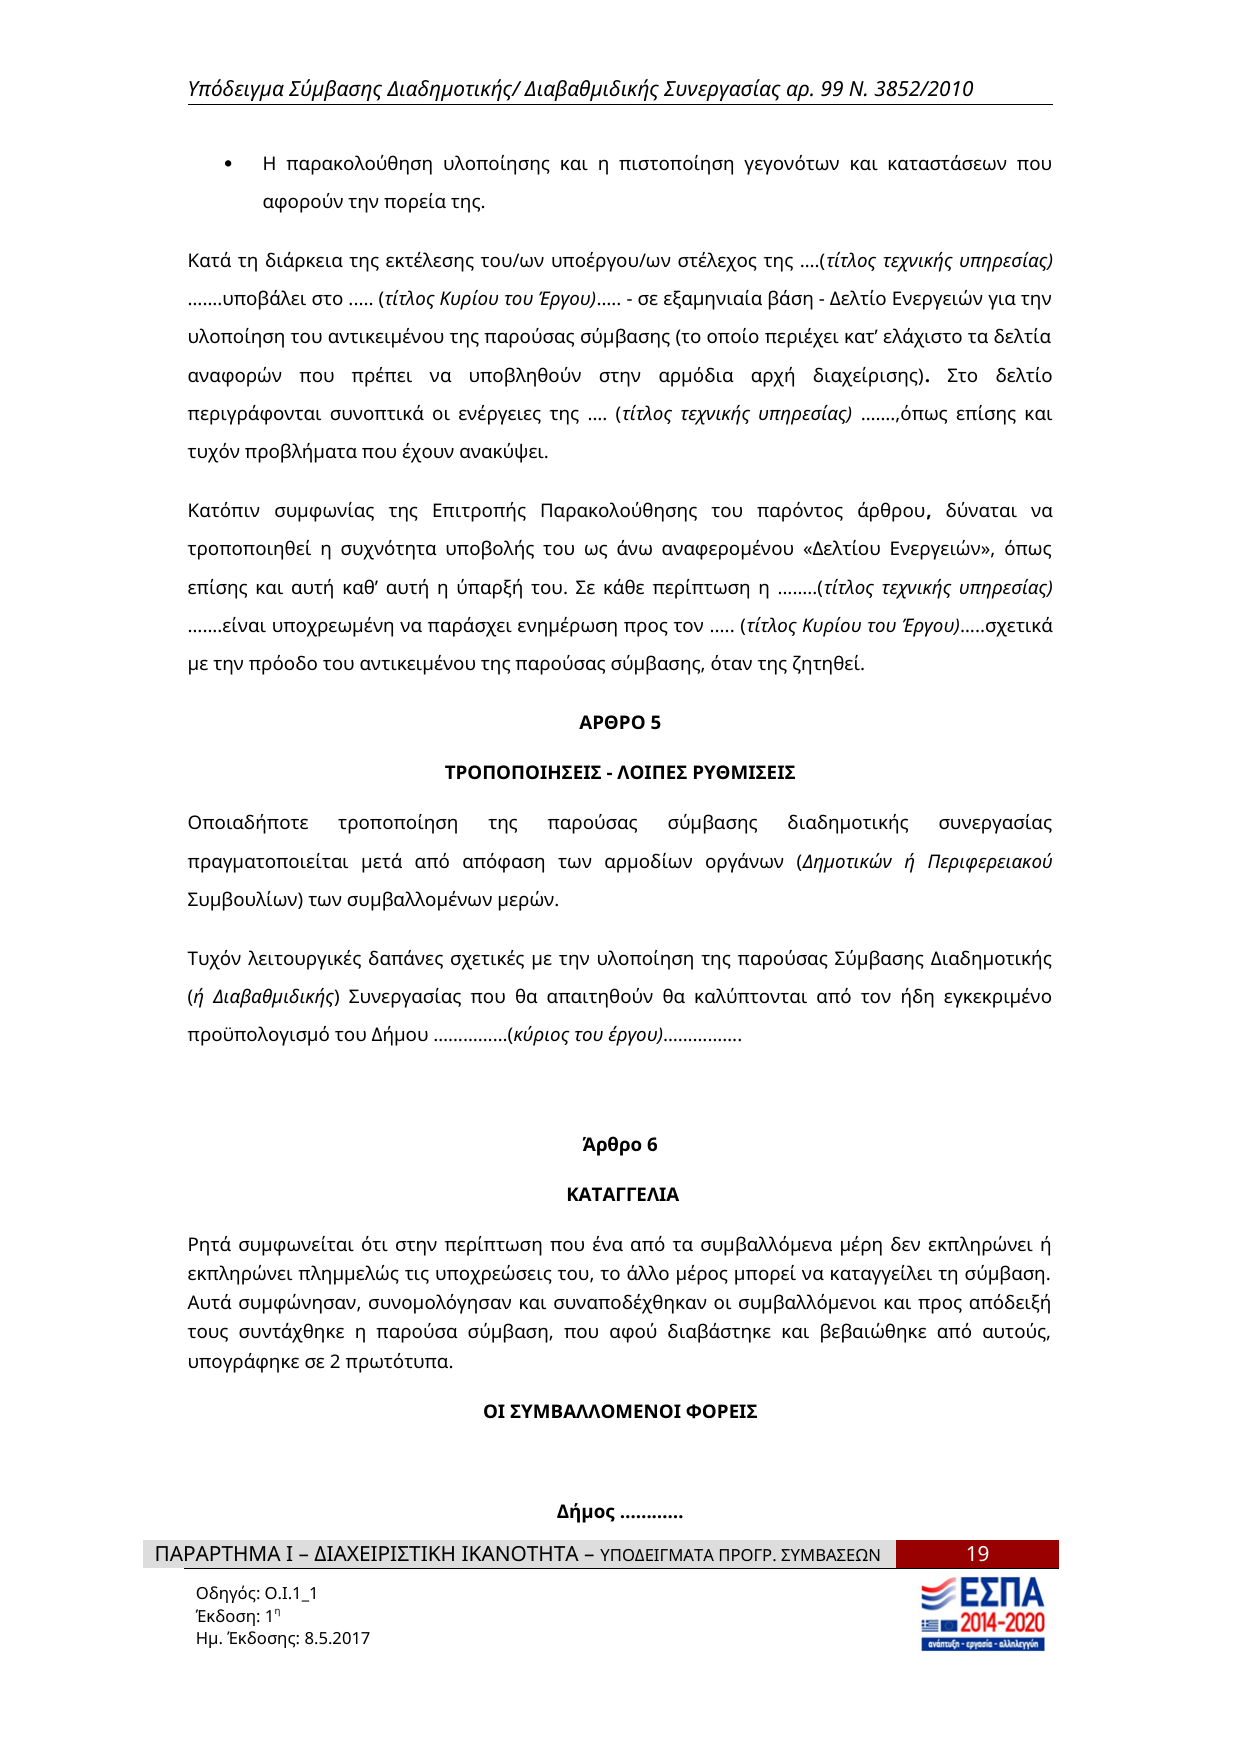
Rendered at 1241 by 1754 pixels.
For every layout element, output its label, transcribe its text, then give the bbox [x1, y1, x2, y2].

text ΟΙ ΣΥΜΒΑΛΛΟΜΕΝΟΙ ΦΟΡΕΙΣ [187, 1398, 1053, 1424]
text Οποιαδήποτε τροποποίηση της παρούσας σύμβασης διαδημοτικής συνεργασίας πραγματοποιείται μετά από απόφαση των αρμοδίων οργάνων (Δημοτικών ή Περιφερειακού Συμβουλίων) των συμβαλλομένων μερών. [187, 810, 1053, 912]
text Δήμος ………… [187, 1498, 1053, 1524]
text ΑΡΘΡΟ 5 [187, 709, 1053, 735]
list Η παρακολούθηση υλοποίησης και η πιστοποίηση γεγονότων και καταστάσεων που αφορούν την πορεία της. [225, 150, 1053, 214]
text Κατά τη διάρκεια της εκτέλεσης του/ων υποέργου/ων στέλεχος της ….(τίτλος τεχνικής υπηρεσίας) …….υποβάλει στο ..... (τίτλος Κυρίου του Έργου)….. - σε εξαμηνιαία βάση - Δελτίο Ενεργειών για την υλοποίηση του αντικειμένου της παρούσας σύμβασης (το οποίο περιέχει κατ’ ελάχιστο τα δελτία αναφορών που πρέπει να υποβληθούν στην αρμόδια αρχή διαχείρισης). Στο δελτίο περιγράφονται συνοπτικά οι ενέργειες της …. (τίτλος τεχνικής υπηρεσίας) …….,όπως επίσης και τυχόν προβλήματα που έχουν ανακύψει. [187, 247, 1053, 464]
text Τυχόν λειτουργικές δαπάνες σχετικές με την υλοποίηση της παρούσας Σύμβασης Διαδημοτικής (ή Διαβαθμιδικής) Συνεργασίας που θα απαιτηθούν θα καλύπτονται από τον ήδη εγκεκριμένο προϋπολογισμό του Δήμου ……………(κύριος του έργου)……………. [187, 945, 1053, 1047]
text Ρητά συμφωνείται ότι στην περίπτωση που ένα από τα συμβαλλόμενα μέρη δεν εκπληρώνει ή εκπληρώνει πλημμελώς τις υποχρεώσεις του, το άλλο μέρος μπορεί να καταγγείλει τη σύμβαση. Αυτά συμφώνησαν, συνομολόγησαν και συναποδέχθηκαν οι συμβαλλόμενοι και προς απόδειξή τους συντάχθηκε η παρούσα σύμβαση, που αφού διαβάστηκε και βεβαιώθηκε από αυτούς, υπογράφηκε σε 2 πρωτότυπα. [187, 1231, 1053, 1374]
picture [918, 1575, 1048, 1653]
text Κατόπιν συμφωνίας της Επιτροπής Παρακολούθησης του παρόντος άρθρου, δύναται να τροποποιηθεί η συχνότητα υποβολής του ως άνω αναφερομένου «Δελτίου Ενεργειών», όπως επίσης και αυτή καθ’ αυτή η ύπαρξή του. Σε κάθε περίπτωση η ……..(τίτλος τεχνικής υπηρεσίας) …….είναι υποχρεωμένη να παράσχει ενημέρωση προς τον ..... (τίτλος Κυρίου του Έργου)…..σχετικά με την πρόοδο του αντικειμένου της παρούσας σύμβασης, όταν της ζητηθεί. [187, 497, 1053, 676]
text ΤΡΟΠΟΠΟΙΗΣΕΙΣ - ΛΟΙΠΕΣ ΡΥΘΜΙΣΕΙΣ [187, 759, 1053, 785]
text Άρθρο 6 [187, 1131, 1053, 1156]
text ΚΑΤΑΓΓΕΛΙΑ [187, 1181, 1053, 1206]
